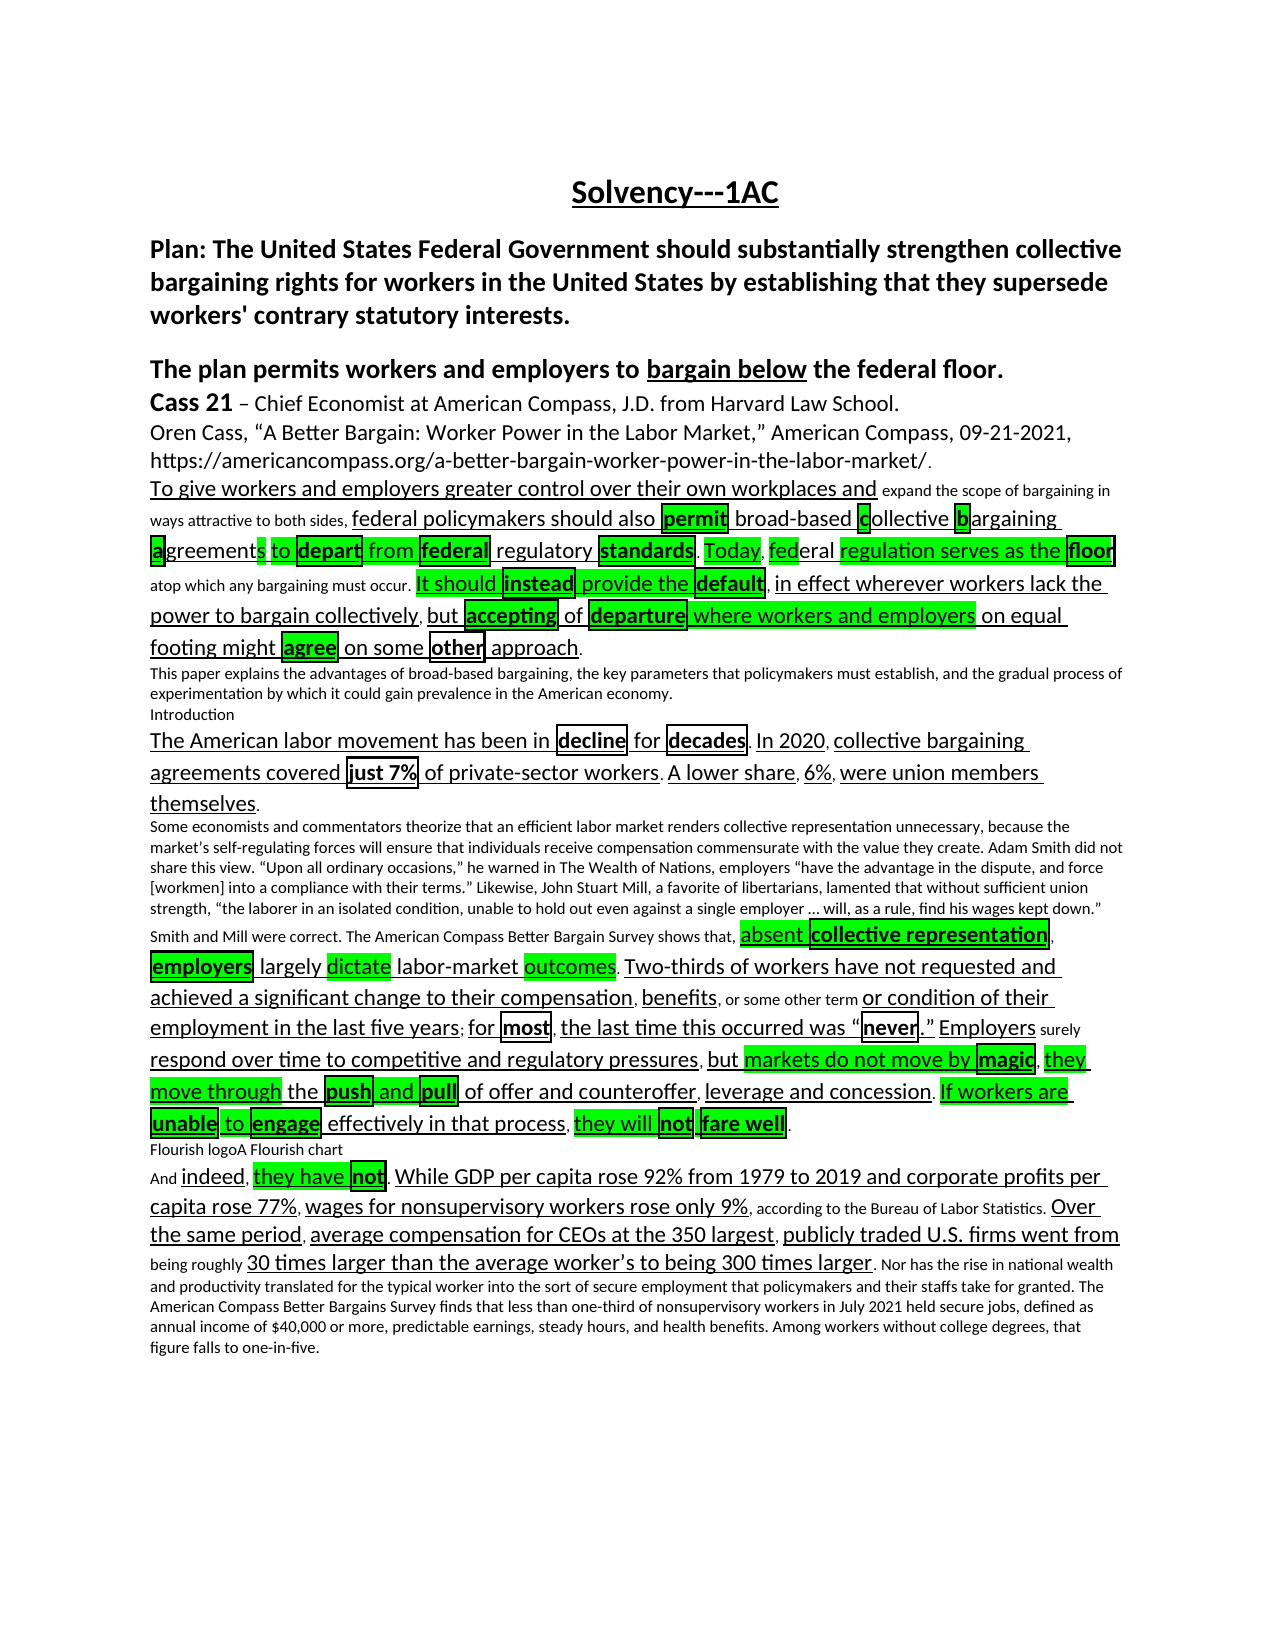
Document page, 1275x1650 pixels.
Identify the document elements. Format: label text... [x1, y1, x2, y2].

text Oren Cass, “A Better Bargain: Worker Power in the Labor Market,” American Compass, 09-21-2021, https://americancompass.org/a-better-bargain-worker-power-in-the-labor-market/. [150, 418, 1125, 474]
text And indeed, they have not. While GDP per capita rose 92% from 1979 to 2019 and corporate profits per capita rose 77%, wages for nonsupervisory workers rose only 9%, according to the Bureau of Labor Statistics. Over the same period, average compensation for CEOs at the 350 largest, publicly traded U.S. firms went from being roughly 30 times larger than the average worker’s to being 300 times larger. Nor has the rise in national wealth and productivity translated for the typical worker into the sort of secure employment that policymakers and their staffs take for granted. The American Compass Better Bargains Survey finds that less than one-third of nonsupervisory workers in July 2021 held secure jobs, defined as annual income of $40,000 or more, predictable earnings, steady hours, and health benefits. Among workers without college degrees, that figure falls to one-in-five. [150, 1160, 1125, 1357]
text To give workers and employers greater control over their own workplaces and expand the scope of bargaining in ways attractive to both sides, federal policymakers should also permit broad-based collective bargaining agreements to depart from federal regulatory standards. Today, federal regulation serves as the floor atop which any bargaining must occur. It should instead provide the default, in effect wherever workers lack the power to bargain collectively, but accepting of departure where workers and employers on equal footing might agree on some other approach. [150, 474, 1125, 663]
text The American labor movement has been in decline for decades. In 2020, collective bargaining agreements covered just 7% of private-sector workers. A lower share, 6%, were union members themselves. [150, 724, 1125, 817]
subtitle The plan permits workers and employers to bargain below the federal floor. [150, 352, 1125, 385]
text Introduction [150, 704, 1125, 724]
text Cass 21 – Chief Economist at American Compass, J.D. from Harvard Law School. [150, 385, 1125, 418]
text Smith and Mill were correct. The American Compass Better Bargain Survey shows that, absent collective representation, employers largely dictate labor-market outcomes. Two-thirds of workers have not requested and achieved a significant change to their compensation, benefits, or some other term or condition of their employment in the last five years; for most, the last time this occurred was “never.” Employers surely respond over time to competitive and regulatory pressures, but markets do not move by magic, they move through the push and pull of offer and counteroffer, leverage and concession. If workers are unable to engage effectively in that process, they will not fare well. [150, 918, 1125, 1139]
text Some economists and commentators theorize that an efficient labor market renders collective representation unnecessary, because the market’s self-regulating forces will ensure that individuals receive compensation commensurate with the value they create. Adam Smith did not share this view. “Upon all ordinary occasions,” he warned in The Wealth of Nations, employers “have the advantage in the dispute, and force [workmen] into a compliance with their terms.” Likewise, John Stuart Mill, a favorite of libertarians, lamented that without sufficient union strength, “the laborer in an isolated condition, unable to hold out even against a single employer … will, as a rule, find his wages kept down.” [150, 817, 1125, 918]
subtitle Solvency---1AC [150, 171, 1125, 212]
text This paper explains the advantages of broad-based bargaining, the key parameters that policymakers must establish, and the gradual process of experimentation by which it could gain prevalence in the American economy. [150, 663, 1125, 704]
text Flourish logoA Flourish chart [150, 1139, 1125, 1160]
subtitle Plan: The United States Federal Government should substantially strengthen collective bargaining rights for workers in the United States by establishing that they supersede workers' contrary statutory interests. [150, 232, 1125, 331]
